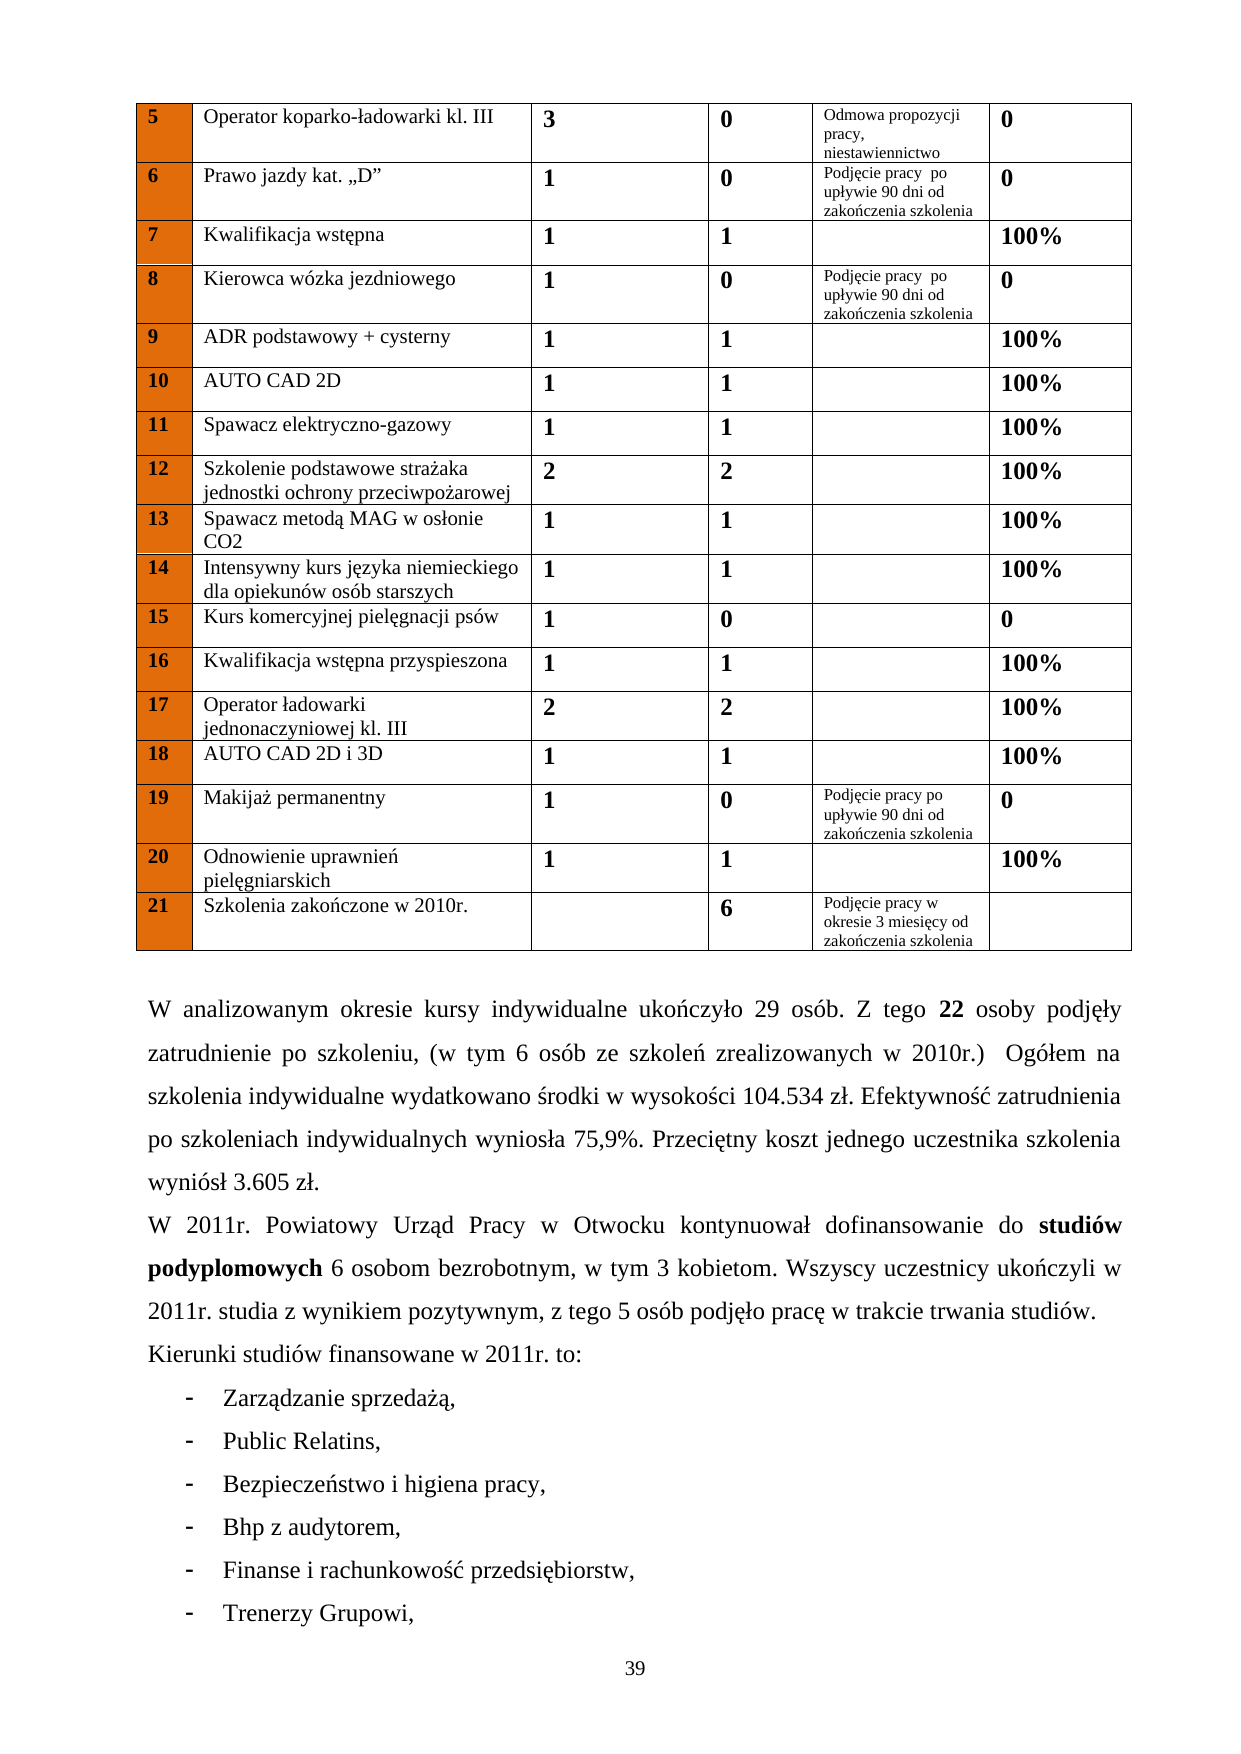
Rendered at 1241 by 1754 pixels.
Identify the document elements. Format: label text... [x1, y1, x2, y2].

table_cell 1 [532, 741, 708, 784]
table_cell 13 [137, 505, 192, 553]
text W 2011r. Powiatowy Urząd Pracy w Otwocku kontynuował dofinansowanie do studiów podyplomowych 6 osobom bezrobotnym, w tym 3 kobietom. Wszyscy uczestnicy ukończyli w 2011r. studia z wynikiem pozytywnym, z tego 5 osób podjęło pracę w trakcie trwania studiów. [148, 1210, 1122, 1325]
table_cell 16 [137, 648, 192, 691]
table_cell 1 [532, 505, 708, 553]
table_cell [813, 505, 989, 553]
table_cell Szkolenie podstawowe strażaka jednostki ochrony przeciwpożarowej [193, 456, 531, 504]
table_cell Odmowa propozycji pracy, niestawiennictwo [813, 104, 989, 162]
table_cell Spawacz metodą MAG w osłonie CO2 [193, 505, 531, 553]
table_cell 1 [532, 324, 708, 367]
table_cell [813, 368, 989, 411]
table_cell 100% [990, 456, 1131, 504]
list Bhp z audytorem, [185, 1512, 1122, 1541]
table_cell Szkolenia zakończone w 2010r. [193, 893, 531, 950]
table_cell Podjęcie pracy po upływie 90 dni od zakończenia szkolenia [813, 266, 989, 323]
table_cell Intensywny kurs języka niemieckiego dla opiekunów osób starszych [193, 555, 531, 603]
list Zarządzanie sprzedażą, [185, 1383, 1122, 1411]
table_cell Kwalifikacja wstępna przyspieszona [193, 648, 531, 691]
table_cell 15 [137, 604, 192, 647]
table_cell [532, 893, 708, 950]
table_cell 1 [532, 163, 708, 220]
table_cell 0 [990, 604, 1131, 647]
table_cell 100% [990, 221, 1131, 264]
table_cell [813, 604, 989, 647]
table_cell 1 [709, 648, 812, 691]
table_cell 0 [709, 266, 812, 323]
table_cell 12 [137, 456, 192, 504]
table_cell 100% [990, 844, 1131, 892]
table_cell Spawacz elektryczno-gazowy [193, 412, 531, 455]
table_cell 1 [532, 266, 708, 323]
table_cell 2 [532, 692, 708, 740]
table_cell [813, 412, 989, 455]
table_cell 1 [709, 741, 812, 784]
table_cell 1 [532, 221, 708, 264]
table_cell 9 [137, 324, 192, 367]
text Kierunki studiów finansowane w 2011r. to: [148, 1339, 1122, 1368]
table_cell 100% [990, 505, 1131, 553]
table_cell 2 [709, 692, 812, 740]
table_cell Makijaż permanentny [193, 785, 531, 843]
table_cell 1 [709, 368, 812, 411]
table_cell 0 [709, 785, 812, 843]
table_cell 20 [137, 844, 192, 892]
table_cell 100% [990, 692, 1131, 740]
table_cell 100% [990, 368, 1131, 411]
table_cell Prawo jazdy kat. „D” [193, 163, 531, 220]
table_cell ADR podstawowy + cysterny [193, 324, 531, 367]
table_cell 1 [532, 844, 708, 892]
table_cell [813, 844, 989, 892]
table_cell 100% [990, 741, 1131, 784]
list Trenerzy Grupowi, [185, 1598, 1122, 1627]
table_cell 0 [990, 785, 1131, 843]
table_cell 2 [532, 456, 708, 504]
table_cell 1 [709, 844, 812, 892]
table_cell 0 [709, 163, 812, 220]
table_cell Podjęcie pracy w okresie 3 miesięcy od zakończenia szkolenia [813, 893, 989, 950]
table_cell Odnowienie uprawnień pielęgniarskich [193, 844, 531, 892]
table_cell 7 [137, 221, 192, 264]
table_cell 100% [990, 555, 1131, 603]
table_cell [813, 648, 989, 691]
table_cell 0 [990, 104, 1131, 162]
table_cell 18 [137, 741, 192, 784]
table_cell 1 [709, 505, 812, 553]
table_cell 10 [137, 368, 192, 411]
table_cell 0 [709, 104, 812, 162]
table_cell 1 [709, 324, 812, 367]
table_cell [813, 456, 989, 504]
table_cell 1 [709, 221, 812, 264]
table_cell Kwalifikacja wstępna [193, 221, 531, 264]
table_cell 0 [990, 266, 1131, 323]
table_cell Kierowca wózka jezdniowego [193, 266, 531, 323]
table_cell 1 [709, 555, 812, 603]
table_cell 1 [709, 412, 812, 455]
table_cell 1 [532, 368, 708, 411]
table_cell AUTO CAD 2D i 3D [193, 741, 531, 784]
table_cell 0 [709, 604, 812, 647]
table_cell 17 [137, 692, 192, 740]
list Public Relatins, [185, 1426, 1122, 1454]
table_cell 100% [990, 324, 1131, 367]
table_cell Operator koparko-ładowarki kl. III [193, 104, 531, 162]
table_cell 1 [532, 555, 708, 603]
table_cell 19 [137, 785, 192, 843]
table_cell 11 [137, 412, 192, 455]
table_cell 2 [709, 456, 812, 504]
text W analizowanym okresie kursy indywidualne ukończyło 29 osób. Z tego 22 osoby podjęły zatrudnienie po szkoleniu, (w tym 6 osób ze szkoleń zrealizowanych w 2010r.) Ogółem na szkolenia indywidualne wydatkowano środki w wysokości 104.534 zł. Efektywność zatrudnienia po szkoleniach indywidualnych wyniosła 75,9%. Przeciętny koszt jednego uczestnika szkolenia wyniósł 3.605 zł. [148, 994, 1122, 1196]
table_cell 21 [137, 893, 192, 950]
table_cell 14 [137, 555, 192, 603]
table_cell 6 [137, 163, 192, 220]
table_cell 8 [137, 266, 192, 323]
table_cell [813, 555, 989, 603]
table_cell 3 [532, 104, 708, 162]
table_cell 1 [532, 604, 708, 647]
table_cell Kurs komercyjnej pielęgnacji psów [193, 604, 531, 647]
list Finanse i rachunkowość przedsiębiorstw, [185, 1555, 1122, 1584]
table_cell 1 [532, 412, 708, 455]
list Bezpieczeństwo i higiena pracy, [185, 1469, 1122, 1498]
table_cell 1 [532, 785, 708, 843]
table_cell Podjęcie pracy po upływie 90 dni od zakończenia szkolenia [813, 785, 989, 843]
table_cell Operator ładowarki jednonaczyniowej kl. III [193, 692, 531, 740]
table_cell 1 [532, 648, 708, 691]
table_cell 100% [990, 648, 1131, 691]
table_cell 100% [990, 412, 1131, 455]
table_cell 5 [137, 104, 192, 162]
table_cell [813, 221, 989, 264]
table_cell [990, 893, 1131, 950]
table_cell [813, 324, 989, 367]
table_cell Podjęcie pracy po upływie 90 dni od zakończenia szkolenia [813, 163, 989, 220]
table_cell [813, 741, 989, 784]
table_cell AUTO CAD 2D [193, 368, 531, 411]
table_cell 0 [990, 163, 1131, 220]
table_cell [813, 692, 989, 740]
table_cell 6 [709, 893, 812, 950]
